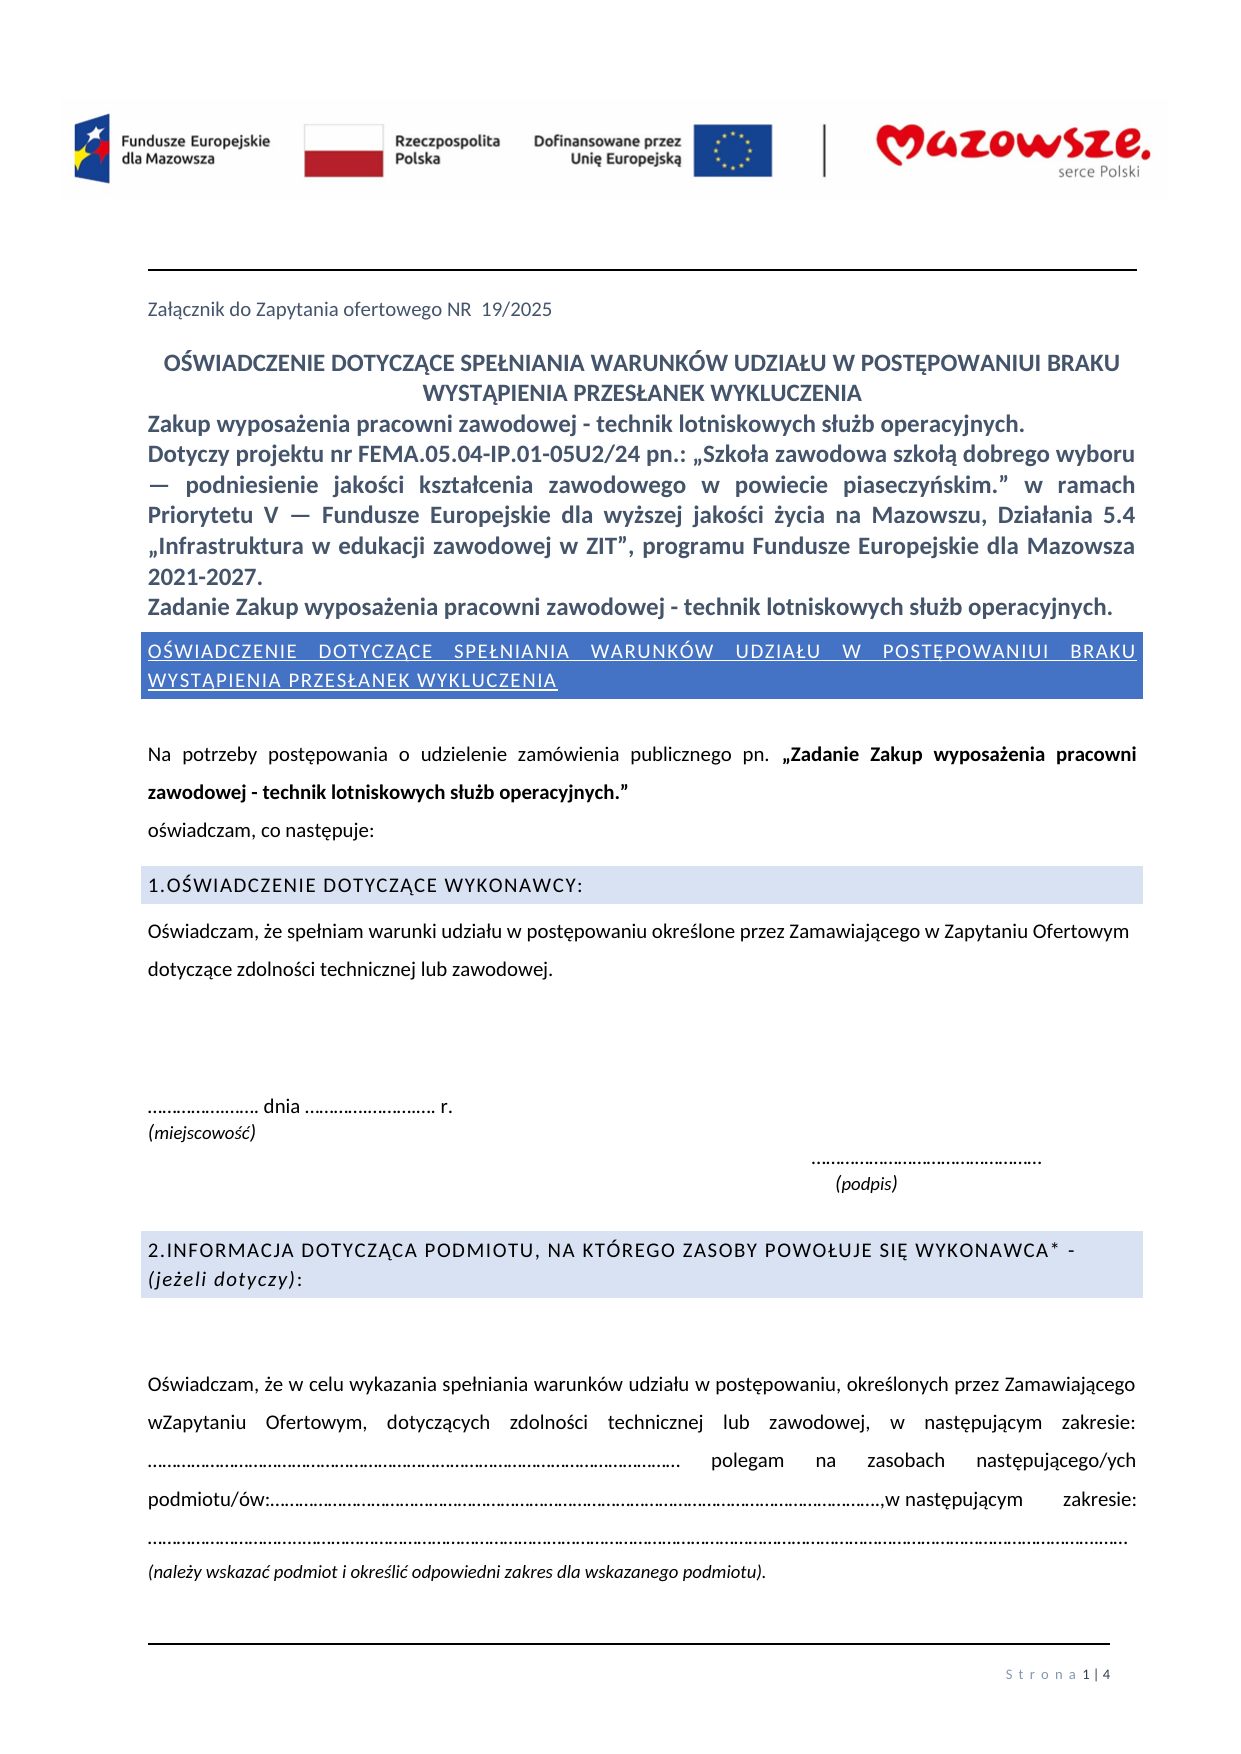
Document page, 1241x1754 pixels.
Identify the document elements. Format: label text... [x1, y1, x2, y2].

text oświadczam, co następuje: [148, 817, 1137, 843]
text ………………………………………… [148, 1144, 1137, 1170]
text Oświadczam, że w celu wykazania spełniania warunków udziału w postępowaniu, określonych przez Zamawiającego wZapytaniu Ofertowym, dotyczących zdolności technicznej lub zawodowej, w następującym zakresie:………………………………………………………………………………………………… polegam na zasobach następującego/ych podmiotu/ów:……………………………………………………………………………………………………………….,w następującym zakresie: …………………………..………………………………………………………………………………………………………………………………………………….……(należy wskazać podmiot i określić odpowiedni zakres dla wskazanego podmiotu). [148, 1371, 1137, 1584]
text Zakup wyposażenia pracowni zawodowej - technik lotniskowych służb operacyjnych. [148, 408, 1137, 439]
subtitle OŚWIADCZENIE DOTYCZĄCE SPEŁNIANIA WARUNKÓW UDZIAŁU W POSTĘPOWANIUI BRAKU WYSTĄPIENIA PRZESŁANEK WYKLUCZENIA [148, 639, 1137, 660]
text (miejscowość) [148, 1119, 1137, 1144]
text Na potrzeby postępowania o udzielenie zamówienia publicznego pn. „Zadanie Zakup wyposażenia pracowni zawodowej - technik lotniskowych służb operacyjnych.” [148, 741, 1137, 805]
text Załącznik do Zapytania ofertowego NR 19/2025 [148, 296, 1137, 322]
subtitle 1.OŚWIADCZENIE DOTYCZĄCE WYKONAWCY: [148, 872, 1137, 898]
subtitle OŚWIADCZENIE DOTYCZĄCE SPEŁNIANIA WARUNKÓW UDZIAŁU W POSTĘPOWANIUI BRAKU WYSTĄPIENIA PRZESŁANEK WYKLUCZENIA [148, 661, 1137, 693]
text OŚWIADCZENIE DOTYCZĄCE SPEŁNIANIA WARUNKÓW UDZIAŁU W POSTĘPOWANIUI BRAKU WYSTĄPIENIA PRZESŁANEK WYKLUCZENIA [148, 347, 1137, 408]
picture [59, 98, 1169, 199]
text …………….……. dnia ………….……….…. r. [148, 1094, 1137, 1119]
subtitle 2.INFORMACJA DOTYCZĄCA PODMIOTU, NA KTÓREGO ZASOBY POWOŁUJE SIĘ WYKONAWCA* - (jeżeli dotyczy): [148, 1238, 1137, 1292]
text Zadanie Zakup wyposażenia pracowni zawodowej - technik lotniskowych służb operacyjnych. [148, 591, 1137, 622]
text (podpis) [590, 1170, 1137, 1195]
text Dotyczy projektu nr FEMA.05.04-IP.01-05U2/24 pn.: „Szkoła zawodowa szkołą dobrego wyboru — podniesienie jakości kształcenia zawodowego w powiecie piaseczyńskim.” w ramach Priorytetu V — Fundusze Europejskie dla wyższej jakości życia na Mazowszu, Działania 5.4 „Infrastruktura w edukacji zawodowej w ZIT”, programu Fundusze Europejskie dla Mazowsza 2021-2027. [148, 439, 1137, 591]
text Oświadczam, że spełniam warunki udziału w postępowaniu określone przez Zamawiającego w Zapytaniu Ofertowym dotyczące zdolności technicznej lub zawodowej. [148, 918, 1137, 982]
